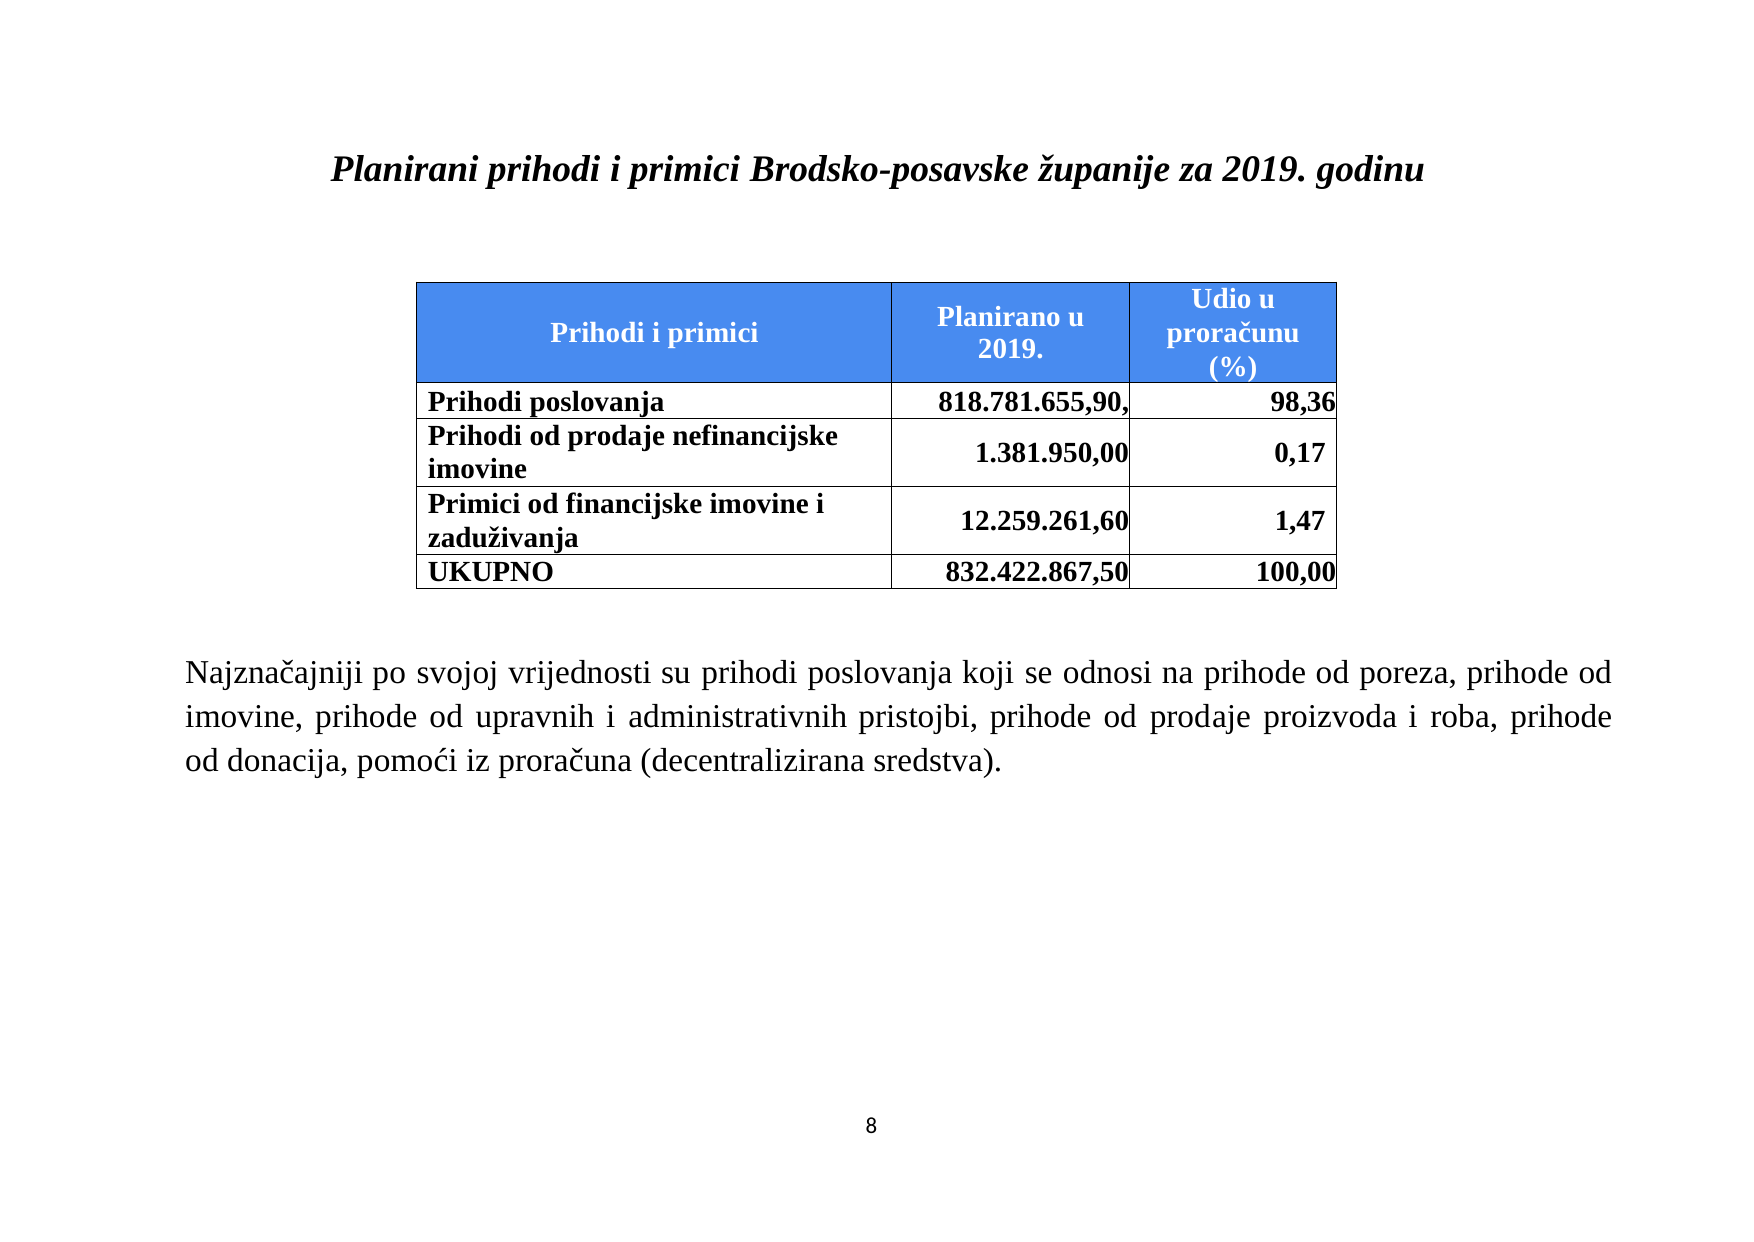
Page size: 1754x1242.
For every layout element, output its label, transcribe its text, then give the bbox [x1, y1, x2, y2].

table_cell 832.422.867,50 [892, 555, 1129, 588]
table_header Udio u proračunu (%) [1130, 283, 1336, 382]
table_cell 1,47 [1130, 487, 1336, 554]
table_cell 0,17 [1130, 419, 1336, 486]
table_cell 12.259.261,60 [892, 487, 1129, 554]
table_cell Prihodi od prodaje nefinancijske imovine [417, 419, 891, 486]
table_cell 98,36 [1130, 383, 1336, 417]
text Planirani prihodi i primici Brodsko-posavske županije za 2019. godinu [330, 147, 1618, 189]
table_header Planirano u 2019. [892, 283, 1129, 382]
table_header Prihodi i primici [417, 283, 891, 382]
table_cell 818.781.655,90,40 [892, 383, 1129, 417]
table_cell Primici od financijske imovine i zaduživanja [417, 487, 891, 554]
table_cell 100,00 [1130, 555, 1336, 588]
table_cell UKUPNO [417, 555, 891, 588]
table_cell 1.381.950,00 [892, 419, 1129, 486]
table_cell Prihodi poslovanja [417, 383, 891, 417]
text Najznačajniji po svojoj vrijednosti su prihodi poslovanja koji se odnosi na prihode od poreza, prihode od imovine, prihode od upravnih i administrativnih pristojbi, prihode od prodaje proizvoda i roba, prihode od donacija, pomoći iz proračuna (decentralizirana sredstva). [185, 653, 1612, 778]
